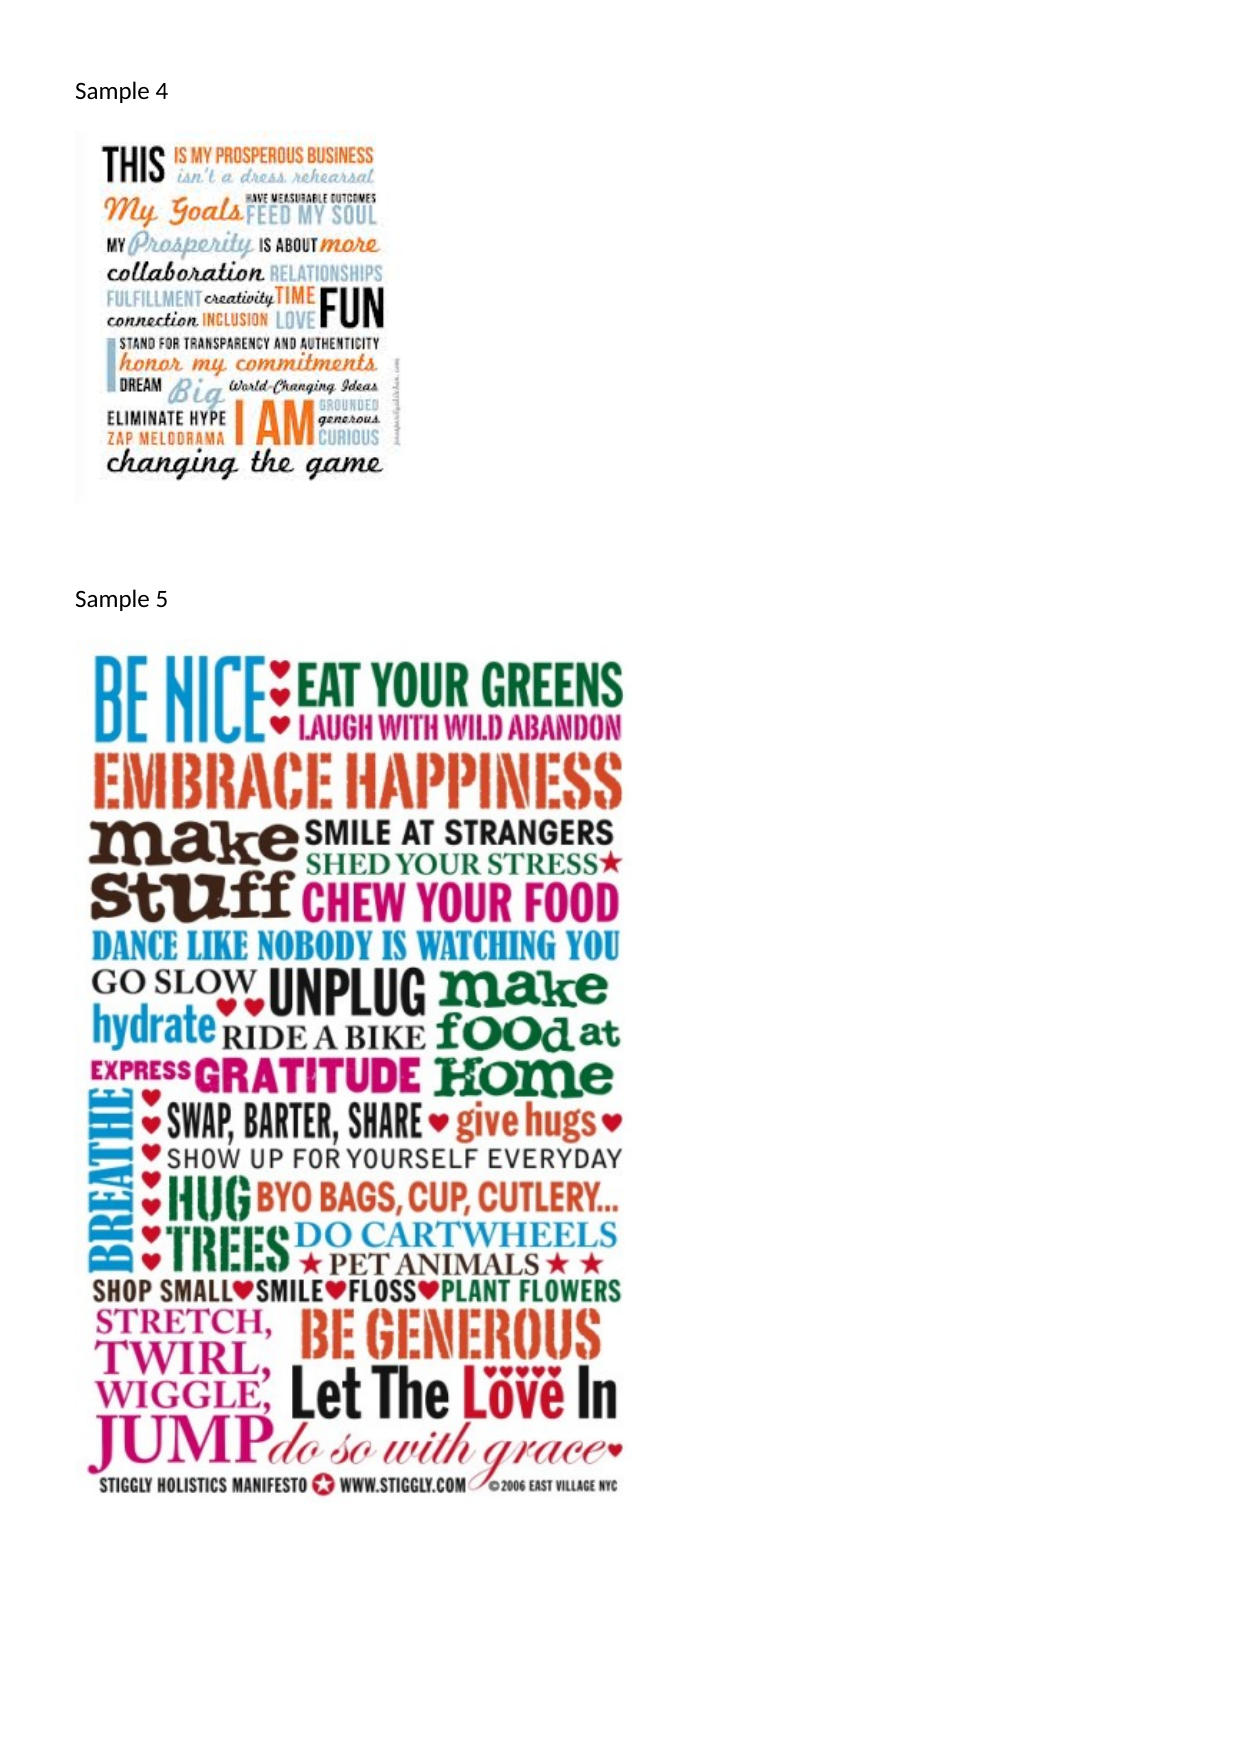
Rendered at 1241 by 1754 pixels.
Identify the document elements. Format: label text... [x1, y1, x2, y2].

picture [75, 639, 633, 1503]
text Sample 4 [75, 75, 1165, 106]
picture [75, 130, 407, 503]
text Sample 5 [75, 583, 1165, 614]
